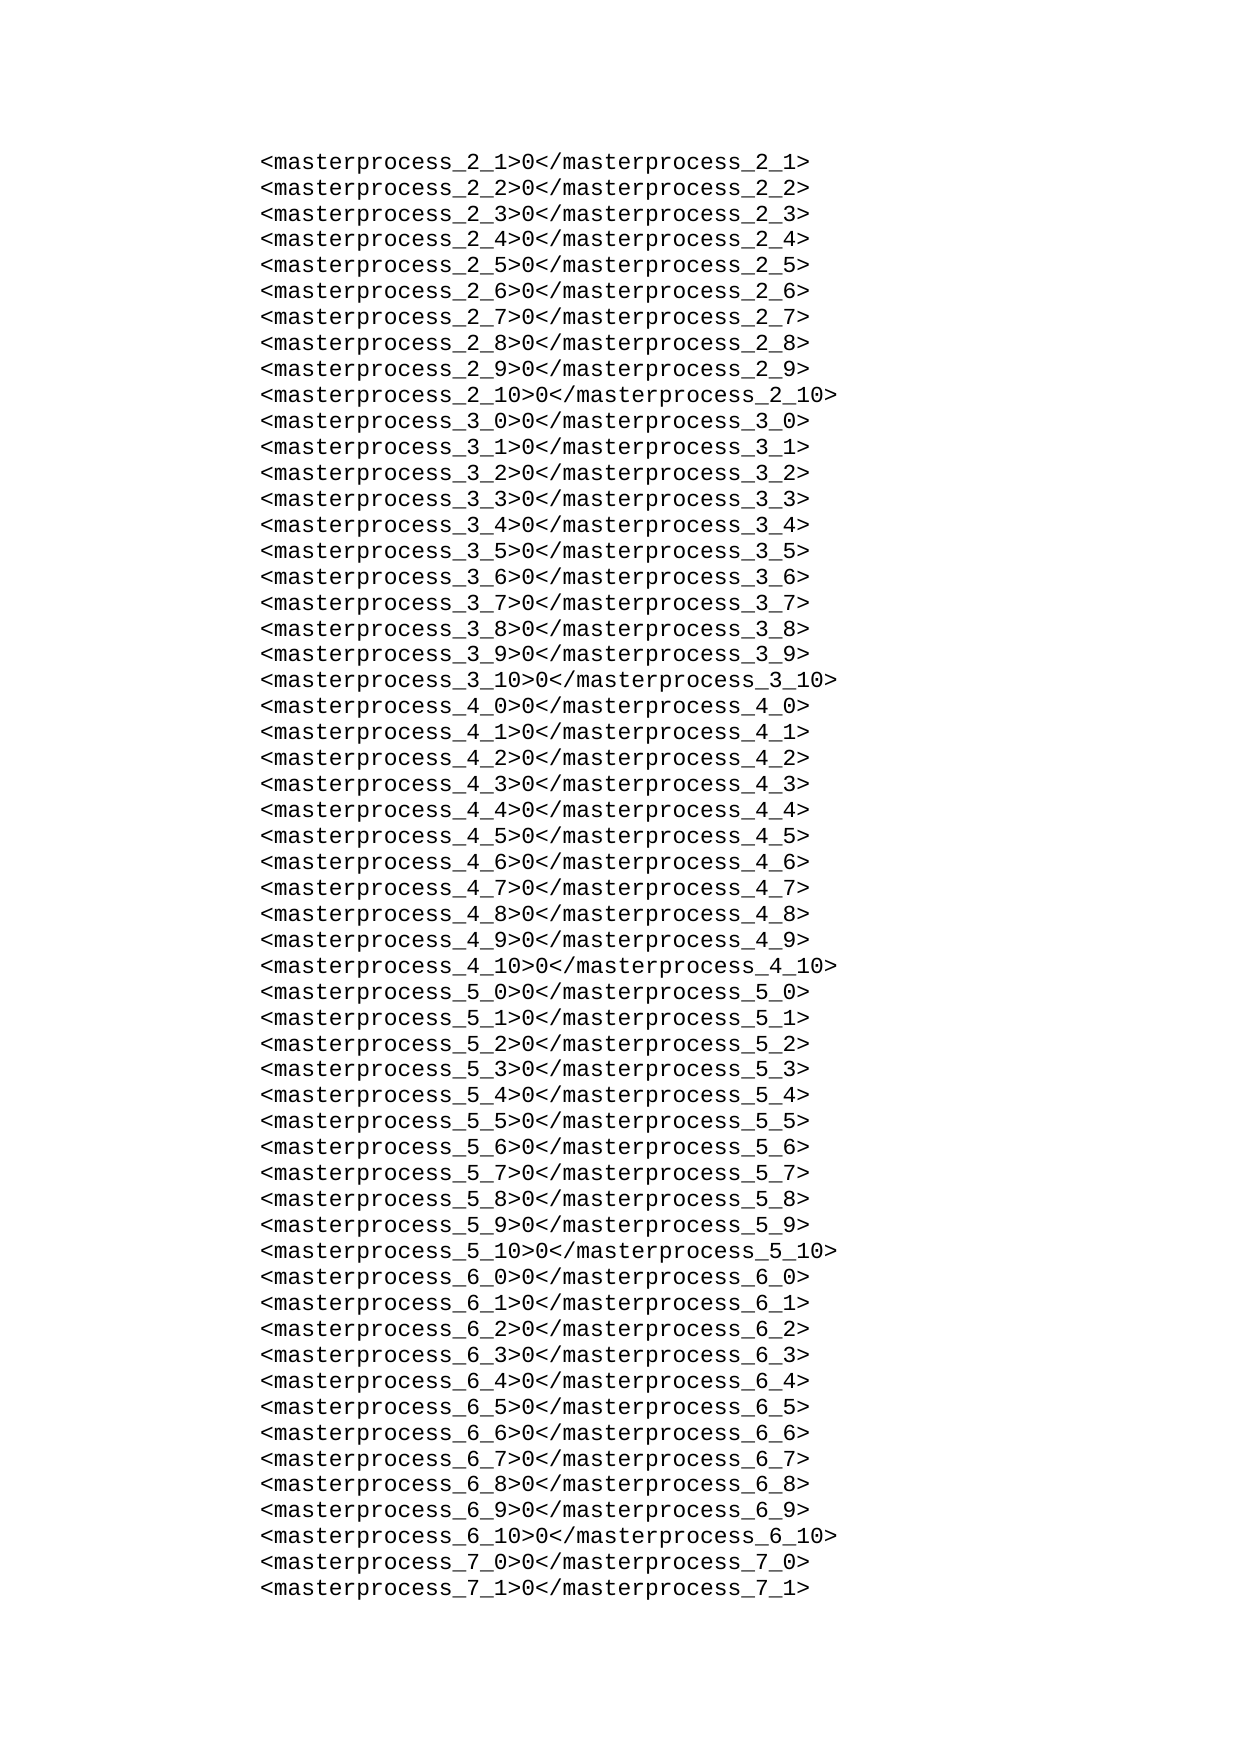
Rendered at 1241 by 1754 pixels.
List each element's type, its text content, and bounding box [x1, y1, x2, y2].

text <masterprocess_2_7>0</masterprocess_2_7> [150, 306, 1090, 332]
text <masterprocess_5_8>0</masterprocess_5_8> [150, 1187, 1090, 1213]
text <masterprocess_2_2>0</masterprocess_2_2> [150, 176, 1090, 202]
text <masterprocess_6_4>0</masterprocess_6_4> [150, 1369, 1090, 1395]
text <masterprocess_5_1>0</masterprocess_5_1> [150, 1006, 1090, 1032]
text <masterprocess_5_5>0</masterprocess_5_5> [150, 1110, 1090, 1136]
text <masterprocess_2_4>0</masterprocess_2_4> [150, 228, 1090, 254]
text <masterprocess_6_2>0</masterprocess_6_2> [150, 1317, 1090, 1343]
text <masterprocess_3_1>0</masterprocess_3_1> [150, 435, 1090, 461]
text <masterprocess_6_3>0</masterprocess_6_3> [150, 1343, 1090, 1369]
text <masterprocess_3_7>0</masterprocess_3_7> [150, 591, 1090, 617]
text <masterprocess_2_3>0</masterprocess_2_3> [150, 202, 1090, 228]
text <masterprocess_2_10>0</masterprocess_2_10> [150, 383, 1090, 409]
text <masterprocess_4_8>0</masterprocess_4_8> [150, 902, 1090, 928]
text <masterprocess_4_7>0</masterprocess_4_7> [150, 876, 1090, 902]
text <masterprocess_6_10>0</masterprocess_6_10> [150, 1525, 1090, 1551]
text <masterprocess_2_8>0</masterprocess_2_8> [150, 332, 1090, 357]
text <masterprocess_6_5>0</masterprocess_6_5> [150, 1395, 1090, 1421]
text <masterprocess_5_7>0</masterprocess_5_7> [150, 1162, 1090, 1187]
text <masterprocess_4_5>0</masterprocess_4_5> [150, 824, 1090, 850]
text <masterprocess_5_0>0</masterprocess_5_0> [150, 980, 1090, 1006]
text <masterprocess_5_3>0</masterprocess_5_3> [150, 1058, 1090, 1084]
text <masterprocess_3_2>0</masterprocess_3_2> [150, 461, 1090, 487]
text <masterprocess_4_3>0</masterprocess_4_3> [150, 772, 1090, 798]
text <masterprocess_4_2>0</masterprocess_4_2> [150, 747, 1090, 772]
text <masterprocess_3_8>0</masterprocess_3_8> [150, 617, 1090, 643]
text <masterprocess_2_6>0</masterprocess_2_6> [150, 280, 1090, 306]
text <masterprocess_6_7>0</masterprocess_6_7> [150, 1447, 1090, 1473]
text <masterprocess_4_0>0</masterprocess_4_0> [150, 695, 1090, 721]
text <masterprocess_2_1>0</masterprocess_2_1> [150, 150, 1090, 176]
text <masterprocess_3_4>0</masterprocess_3_4> [150, 513, 1090, 539]
text <masterprocess_4_10>0</masterprocess_4_10> [150, 954, 1090, 980]
text <masterprocess_3_6>0</masterprocess_3_6> [150, 565, 1090, 591]
text <masterprocess_3_9>0</masterprocess_3_9> [150, 643, 1090, 669]
text <masterprocess_6_9>0</masterprocess_6_9> [150, 1499, 1090, 1525]
text <masterprocess_4_6>0</masterprocess_4_6> [150, 850, 1090, 876]
text <masterprocess_3_5>0</masterprocess_3_5> [150, 539, 1090, 565]
text <masterprocess_2_5>0</masterprocess_2_5> [150, 254, 1090, 280]
text <masterprocess_6_8>0</masterprocess_6_8> [150, 1473, 1090, 1499]
text <masterprocess_7_0>0</masterprocess_7_0> [150, 1551, 1090, 1577]
text <masterprocess_3_3>0</masterprocess_3_3> [150, 487, 1090, 513]
text <masterprocess_5_2>0</masterprocess_5_2> [150, 1032, 1090, 1058]
text <masterprocess_5_10>0</masterprocess_5_10> [150, 1239, 1090, 1265]
text <masterprocess_3_10>0</masterprocess_3_10> [150, 669, 1090, 695]
text <masterprocess_4_4>0</masterprocess_4_4> [150, 798, 1090, 824]
text <masterprocess_6_0>0</masterprocess_6_0> [150, 1265, 1090, 1291]
text <masterprocess_2_9>0</masterprocess_2_9> [150, 357, 1090, 383]
text <masterprocess_6_1>0</masterprocess_6_1> [150, 1291, 1090, 1317]
text <masterprocess_4_1>0</masterprocess_4_1> [150, 721, 1090, 747]
text <masterprocess_5_4>0</masterprocess_5_4> [150, 1084, 1090, 1110]
text <masterprocess_5_6>0</masterprocess_5_6> [150, 1136, 1090, 1162]
text <masterprocess_3_0>0</masterprocess_3_0> [150, 409, 1090, 435]
text <masterprocess_5_9>0</masterprocess_5_9> [150, 1213, 1090, 1239]
text <masterprocess_7_1>0</masterprocess_7_1> [150, 1577, 1090, 1602]
text <masterprocess_6_6>0</masterprocess_6_6> [150, 1421, 1090, 1447]
text <masterprocess_4_9>0</masterprocess_4_9> [150, 928, 1090, 954]
